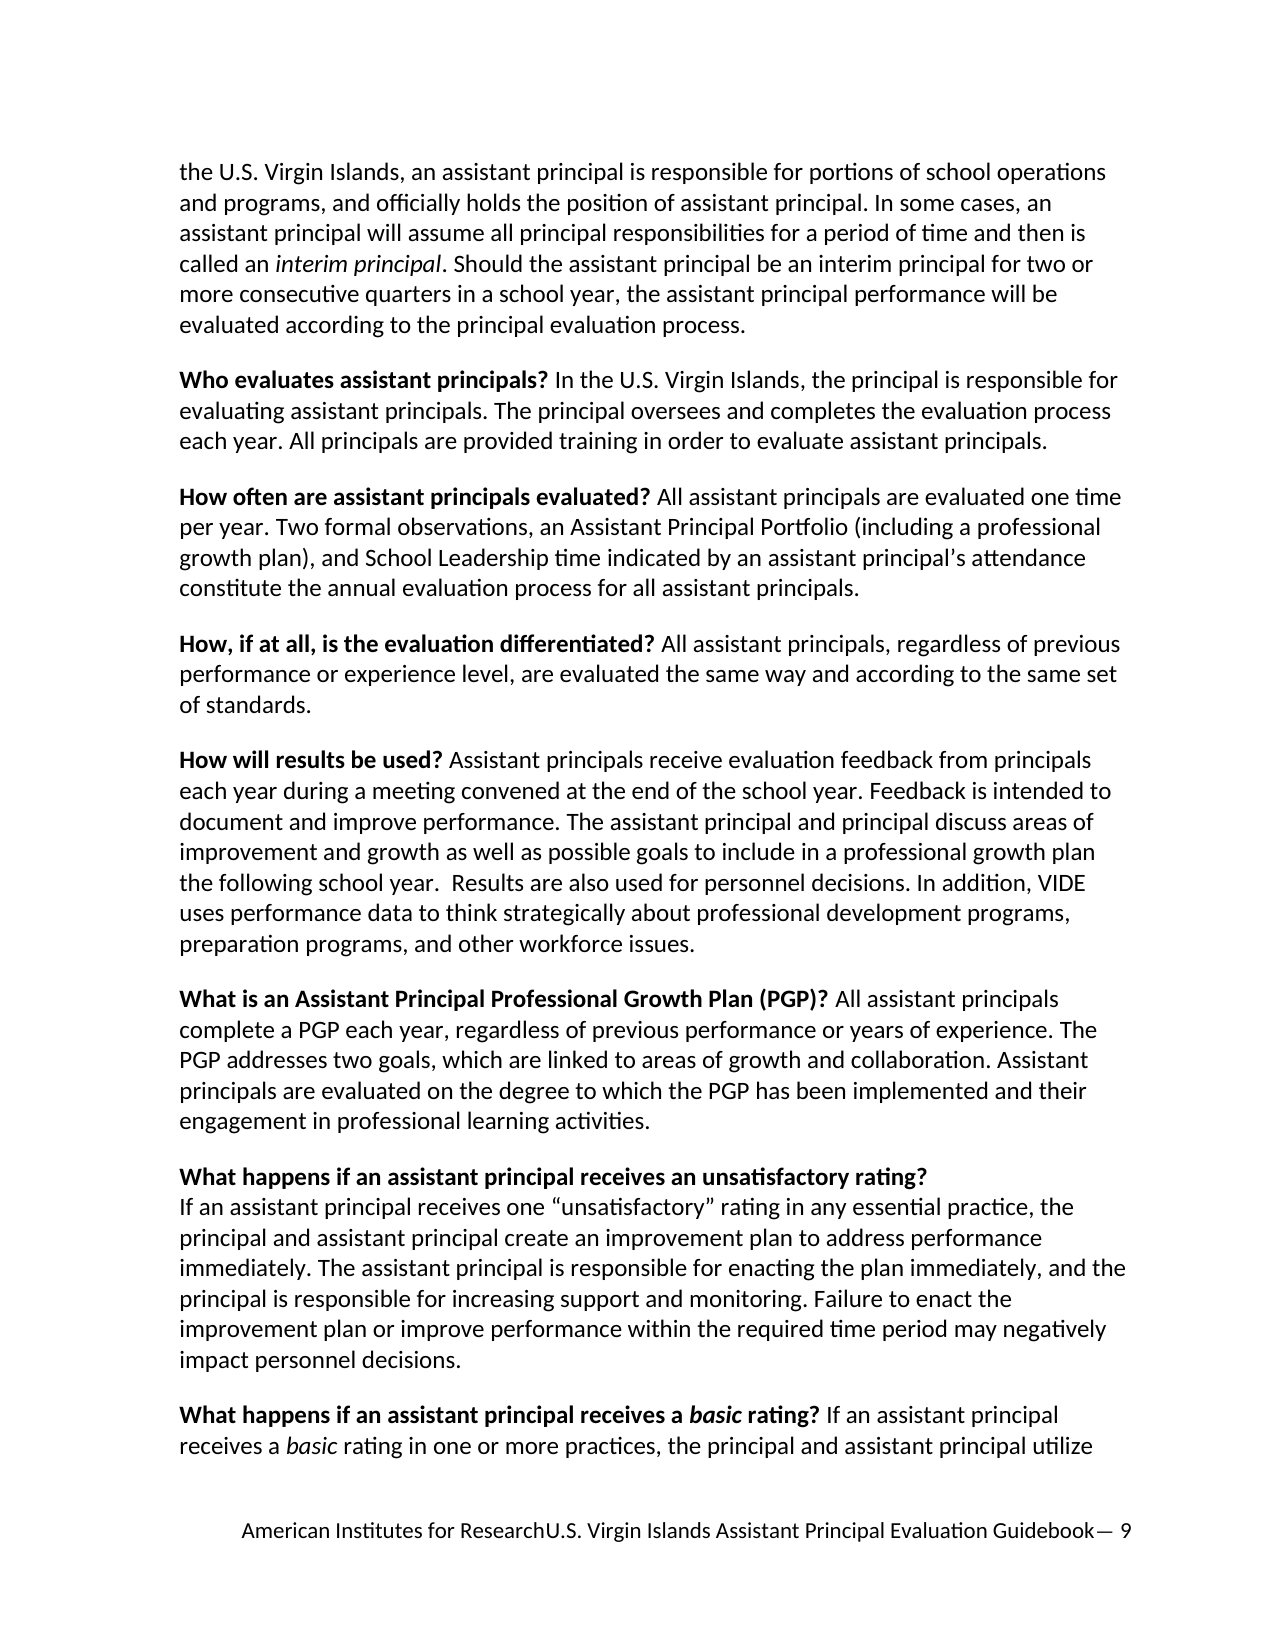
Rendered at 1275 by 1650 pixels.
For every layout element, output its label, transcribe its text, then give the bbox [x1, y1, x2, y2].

text How often are assistant principals evaluated? All assistant principals are evaluated one time per year. Two formal observations, an Assistant Principal Portfolio (including a professional growth plan), and School Leadership time indicated by an assistant principal’s attendance constitute the annual evaluation process for all assistant principals. [179, 481, 1131, 603]
text How, if at all, is the evaluation differentiated? All assistant principals, regardless of previous performance or experience level, are evaluated the same way and according to the same set of standards. [179, 628, 1131, 719]
text What is an Assistant Principal Professional Growth Plan (PGP)? All assistant principals complete a PGP each year, regardless of previous performance or years of experience. The PGP addresses two goals, which are linked to areas of growth and collaboration. Assistant principals are evaluated on the degree to which the PGP has been implemented and their engagement in professional learning activities. [179, 983, 1131, 1136]
text If an assistant principal receives one “unsatisfactory” rating in any essential practice, the principal and assistant principal create an improvement plan to address performance immediately. The assistant principal is responsible for enacting the plan immediately, and the principal is responsible for increasing support and monitoring. Failure to enact the improvement plan or improve performance within the required time period may negatively impact personnel decisions. [179, 1191, 1131, 1374]
text How will results be used? Assistant principals receive evaluation feedback from principals each year during a meeting convened at the end of the school year. Feedback is intended to document and improve performance. The assistant principal and principal discuss areas of improvement and growth as well as possible goals to include in a professional growth plan the following school year. Results are also used for personnel decisions. In addition, VIDE uses performance data to think strategically about professional development programs, preparation programs, and other workforce issues. [179, 744, 1131, 958]
text What happens if an assistant principal receives an unsatisfactory rating? [179, 1161, 1131, 1191]
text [179, 156, 1131, 339]
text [179, 1399, 1131, 1461]
text Who evaluates assistant principals? In the U.S. Virgin Islands, the principal is responsible for evaluating assistant principals. The principal oversees and completes the evaluation process each year. All principals are provided training in order to evaluate assistant principals. [179, 364, 1131, 456]
